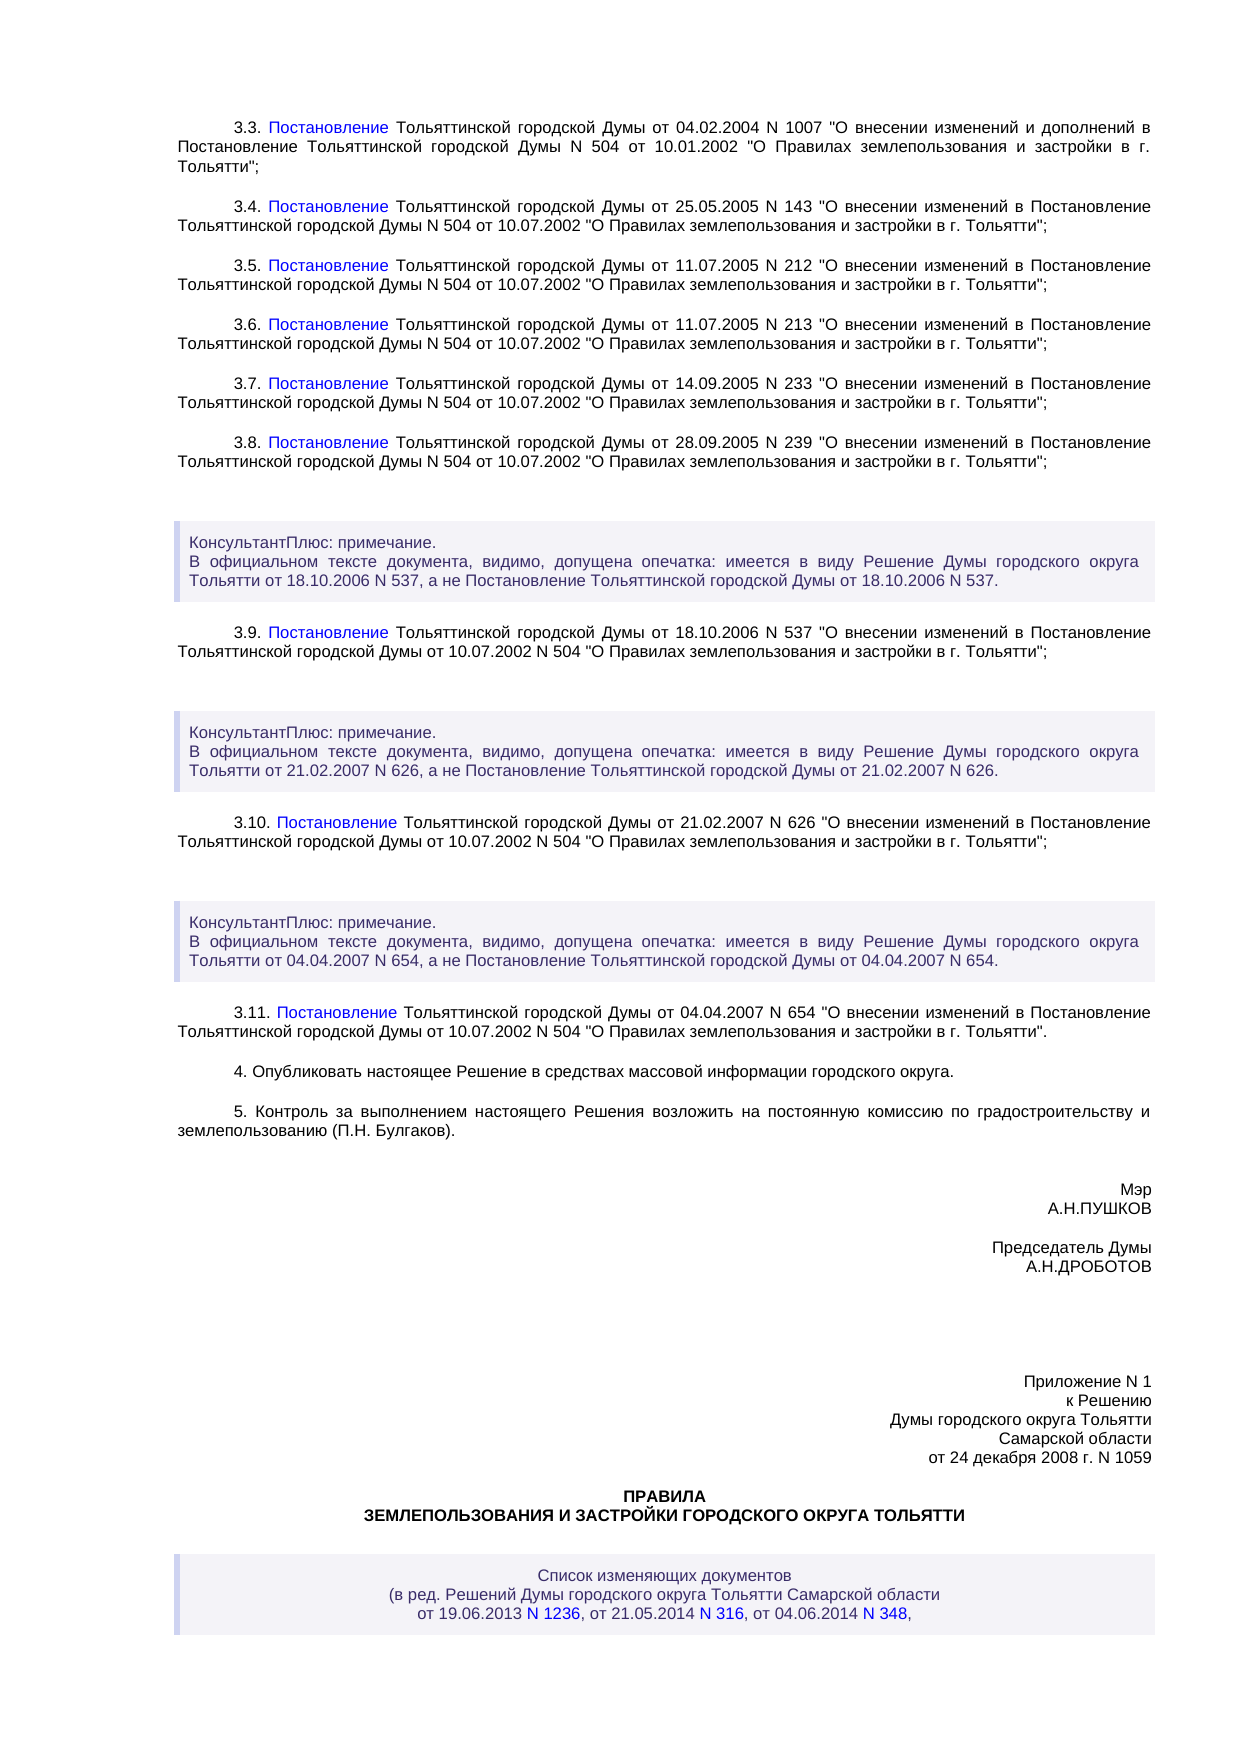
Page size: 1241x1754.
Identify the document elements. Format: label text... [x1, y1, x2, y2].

text ЗЕМЛЕПОЛЬЗОВАНИЯ И ЗАСТРОЙКИ ГОРОДСКОГО ОКРУГА ТОЛЬЯТТИ [177, 1506, 1152, 1525]
text 3.4. Постановление Тольяттинской городской Думы от 25.05.2005 N 143 "О внесении изменений в Постановление Тольяттинской городской Думы N 504 от 10.07.2002 "О Правилах землепользования и застройки в г. Тольятти"; [177, 196, 1152, 235]
text 3.8. Постановление Тольяттинской городской Думы от 28.09.2005 N 239 "О внесении изменений в Постановление Тольяттинской городской Думы N 504 от 10.07.2002 "О Правилах землепользования и застройки в г. Тольятти"; [177, 433, 1152, 471]
table_header КонсультантПлюс: примечание. В официальном тексте документа, видимо, допущена опечатка: имеется в виду Решение Думы городского округа Тольятти от 04.04.2007 N 654, а не Постановление Тольяттинской городской Думы от 04.04.2007 N 654. [180, 901, 1149, 982]
table_header КонсультантПлюс: примечание. В официальном тексте документа, видимо, допущена опечатка: имеется в виду Решение Думы городского округа Тольятти от 21.02.2007 N 626, а не Постановление Тольяттинской городской Думы от 21.02.2007 N 626. [180, 711, 1149, 792]
text 3.3. Постановление Тольяттинской городской Думы от 04.02.2004 N 1007 "О внесении изменений и дополнений в Постановление Тольяттинской городской Думы N 504 от 10.01.2002 "О Правилах землепользования и застройки в г. Тольятти"; [177, 118, 1152, 176]
text 3.5. Постановление Тольяттинской городской Думы от 11.07.2005 N 212 "О внесении изменений в Постановление Тольяттинской городской Думы N 504 от 10.07.2002 "О Правилах землепользования и застройки в г. Тольятти"; [177, 256, 1152, 294]
text 3.9. Постановление Тольяттинской городской Думы от 18.10.2006 N 537 "О внесении изменений в Постановление Тольяттинской городской Думы от 10.07.2002 N 504 "О Правилах землепользования и застройки в г. Тольятти"; [177, 623, 1152, 661]
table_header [180, 1554, 1149, 1635]
text Самарской области [177, 1429, 1152, 1448]
text ПРАВИЛА [177, 1487, 1152, 1506]
text Председатель Думы [177, 1237, 1152, 1257]
text 3.11. Постановление Тольяттинской городской Думы от 04.04.2007 N 654 "О внесении изменений в Постановление Тольяттинской городской Думы от 10.07.2002 N 504 "О Правилах землепользования и застройки в г. Тольятти". [177, 1002, 1152, 1041]
text Приложение N 1 [177, 1372, 1152, 1391]
text А.Н.ПУШКОВ [177, 1199, 1152, 1218]
text 3.6. Постановление Тольяттинской городской Думы от 11.07.2005 N 213 "О внесении изменений в Постановление Тольяттинской городской Думы N 504 от 10.07.2002 "О Правилах землепользования и застройки в г. Тольятти"; [177, 315, 1152, 353]
text 5. Контроль за выполнением настоящего Решения возложить на постоянную комиссию по градостроительству и землепользованию (П.Н. Булгаков). [177, 1102, 1152, 1140]
text Мэр [177, 1180, 1152, 1199]
text к Решению [177, 1391, 1152, 1410]
text А.Н.ДРОБОТОВ [177, 1257, 1152, 1276]
text от 24 декабря 2008 г. N 1059 [177, 1448, 1152, 1467]
text Думы городского округа Тольятти [177, 1410, 1152, 1429]
text 3.10. Постановление Тольяттинской городской Думы от 21.02.2007 N 626 "О внесении изменений в Постановление Тольяттинской городской Думы от 10.07.2002 N 504 "О Правилах землепользования и застройки в г. Тольятти"; [177, 813, 1152, 851]
text 3.7. Постановление Тольяттинской городской Думы от 14.09.2005 N 233 "О внесении изменений в Постановление Тольяттинской городской Думы N 504 от 10.07.2002 "О Правилах землепользования и застройки в г. Тольятти"; [177, 374, 1152, 412]
table_header КонсультантПлюс: примечание. В официальном тексте документа, видимо, допущена опечатка: имеется в виду Решение Думы городского округа Тольятти от 18.10.2006 N 537, а не Постановление Тольяттинской городской Думы от 18.10.2006 N 537. [180, 521, 1149, 602]
text 4. Опубликовать настоящее Решение в средствах массовой информации городского округа. [177, 1062, 1152, 1081]
